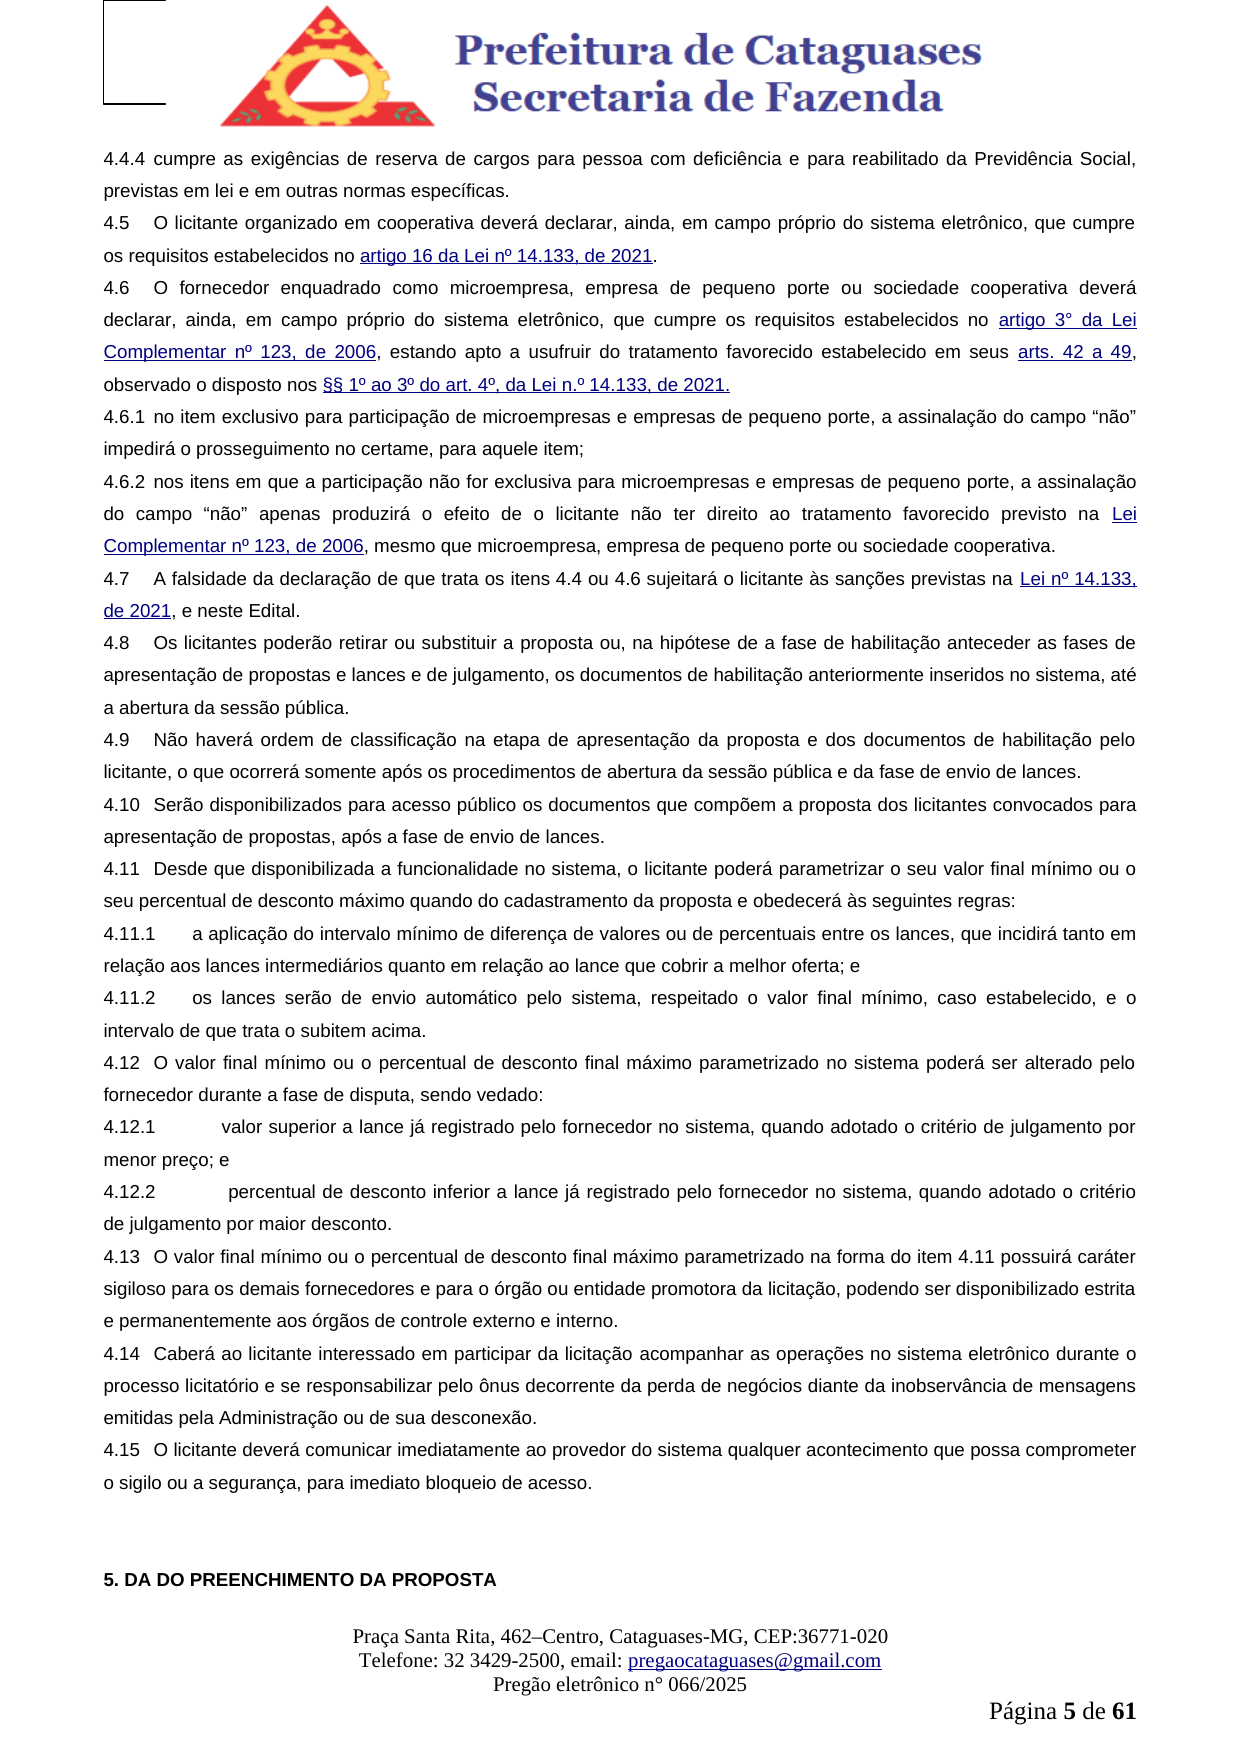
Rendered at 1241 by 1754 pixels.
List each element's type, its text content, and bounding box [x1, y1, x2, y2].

list A falsidade da declaração de que trata os itens 4.4 ou 4.6 sujeitará o licitante às sanções previstas na Lei nº 14.133, de 2021, e neste Edital. [103, 567, 1137, 621]
list O licitante organizado em cooperativa deverá declarar, ainda, em campo próprio do sistema eletrônico, que cumpre os requisitos estabelecidos no artigo 16 da Lei nº 14.133, de 2021. [103, 212, 1137, 266]
list valor superior a lance já registrado pelo fornecedor no sistema, quando adotado o critério de julgamento por menor preço; e [103, 1116, 1137, 1170]
list Desde que disponibilizada a funcionalidade no sistema, o licitante poderá parametrizar o seu valor final mínimo ou o seu percentual de desconto máximo quando do cadastramento da proposta e obedecerá às seguintes regras: [103, 858, 1137, 912]
list O valor final mínimo ou o percentual de desconto final máximo parametrizado no sistema poderá ser alterado pelo fornecedor durante a fase de disputa, sendo vedado: [103, 1052, 1137, 1106]
list percentual de desconto inferior a lance já registrado pelo fornecedor no sistema, quando adotado o critério de julgamento por maior desconto. [103, 1181, 1137, 1235]
list no item exclusivo para participação de microempresas e empresas de pequeno porte, a assinalação do campo “não” impedirá o prosseguimento no certame, para aquele item; [103, 406, 1137, 460]
list Os licitantes poderão retirar ou substituir a proposta ou, na hipótese de a fase de habilitação anteceder as fases de apresentação de propostas e lances e de julgamento, os documentos de habilitação anteriormente inseridos no sistema, até a abertura da sessão pública. [103, 632, 1137, 718]
list O fornecedor enquadrado como microempresa, empresa de pequeno porte ou sociedade cooperativa deverá declarar, ainda, em campo próprio do sistema eletrônico, que cumpre os requisitos estabelecidos no artigo 3° da Lei Complementar nº 123, de 2006, estando apto a usufruir do tratamento favorecido estabelecido em seus arts. 42 a 49, observado o disposto nos §§ 1º ao 3º do art. 4º, da Lei n.º 14.133, de 2021. [103, 277, 1137, 395]
list a aplicação do intervalo mínimo de diferença de valores ou de percentuais entre os lances, que incidirá tanto em relação aos lances intermediários quanto em relação ao lance que cobrir a melhor oferta; e [103, 922, 1137, 976]
list cumpre as exigências de reserva de cargos para pessoa com deficiência e para reabilitado da Previdência Social, previstas em lei e em outras normas específicas. [103, 147, 1137, 201]
picture [165, 0, 1075, 148]
list nos itens em que a participação não for exclusiva para microempresas e empresas de pequeno porte, a assinalação do campo “não” apenas produzirá o efeito de o licitante não ter direito ao tratamento favorecido previsto na Lei Complementar nº 123, de 2006, mesmo que microempresa, empresa de pequeno porte ou sociedade cooperativa. [103, 470, 1137, 557]
list Caberá ao licitante interessado em participar da licitação acompanhar as operações no sistema eletrônico durante o processo licitatório e se responsabilizar pelo ônus decorrente da perda de negócios diante da inobservância de mensagens emitidas pela Administração ou de sua desconexão. [103, 1342, 1137, 1428]
list Serão disponibilizados para acesso público os documentos que compõem a proposta dos licitantes convocados para apresentação de propostas, após a fase de envio de lances. [103, 793, 1137, 847]
text 5. DA DO PREENCHIMENTO DA PROPOSTA [103, 1568, 1137, 1590]
list os lances serão de envio automático pelo sistema, respeitado o valor final mínimo, caso estabelecido, e o intervalo de que trata o subitem acima. [103, 987, 1137, 1041]
list Não haverá ordem de classificação na etapa de apresentação da proposta e dos documentos de habilitação pelo licitante, o que ocorrerá somente após os procedimentos de abertura da sessão pública e da fase de envio de lances. [103, 729, 1137, 783]
list O valor final mínimo ou o percentual de desconto final máximo parametrizado na forma do item 4.11 possuirá caráter sigiloso para os demais fornecedores e para o órgão ou entidade promotora da licitação, podendo ser disponibilizado estrita e permanentemente aos órgãos de controle externo e interno. [103, 1245, 1137, 1332]
list O licitante deverá comunicar imediatamente ao provedor do sistema qualquer acontecimento que possa comprometer o sigilo ou a segurança, para imediato bloqueio de acesso. [103, 1439, 1137, 1493]
